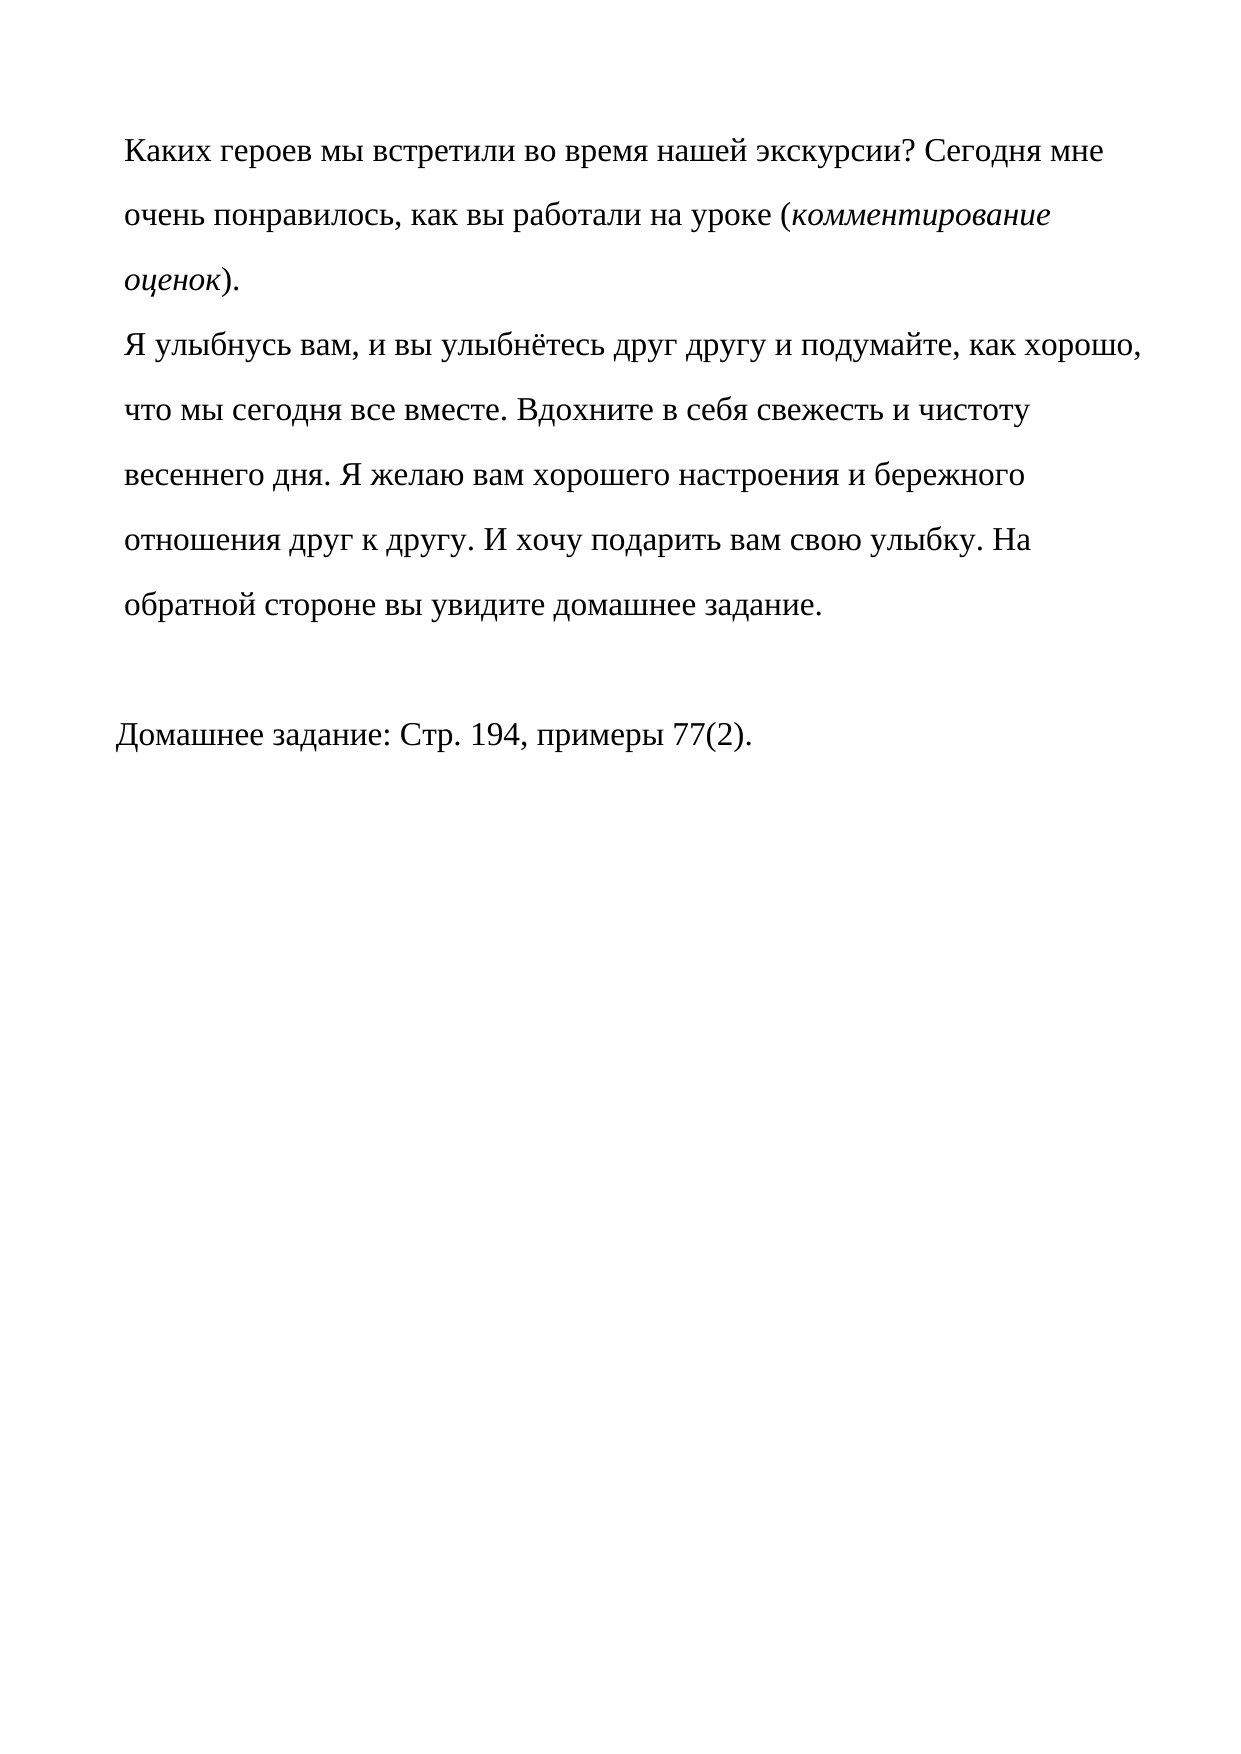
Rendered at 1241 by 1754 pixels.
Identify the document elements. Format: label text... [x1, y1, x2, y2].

text весеннего дня. Я желаю вам хорошего настроения и бережного [74, 454, 1152, 493]
text оценок). [74, 259, 1152, 298]
text Домашнее задание: Стр. 194, примеры 77(2). [74, 714, 1152, 752]
text очень понравилось, как вы работали на уроке (комментирование [74, 195, 1152, 233]
text что мы сегодня все вместе. Вдохните в себя свежесть и чистоту [74, 389, 1152, 428]
text обратной стороне вы увидите домашнее задание. [74, 584, 1152, 622]
text Я улыбнусь вам, и вы улыбнётесь друг другу и подумайте, как хорошо, [74, 324, 1152, 363]
text Каких героев мы встретили во время нашей экскурсии? Сегодня мне [74, 130, 1152, 168]
text отношения друг к другу. И хочу подарить вам свою улыбку. На [74, 519, 1152, 557]
